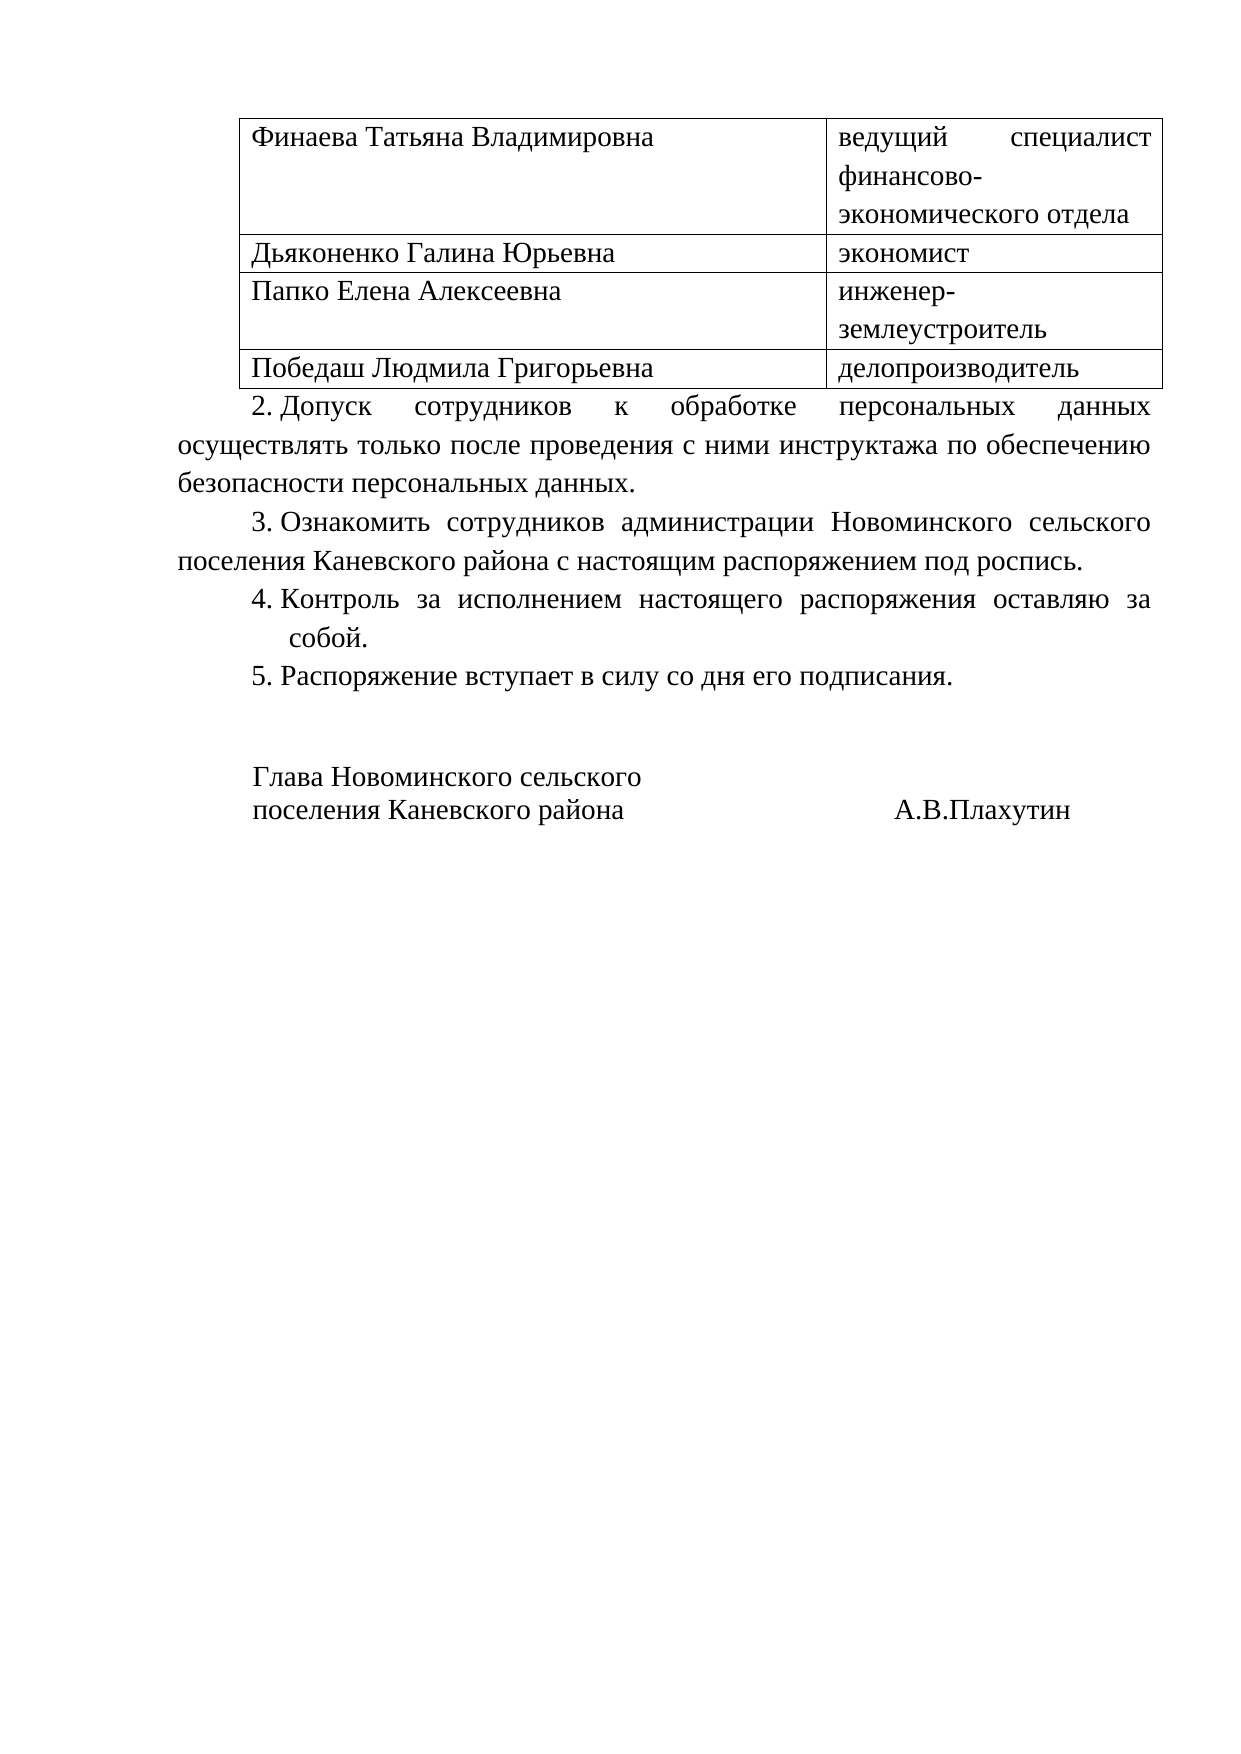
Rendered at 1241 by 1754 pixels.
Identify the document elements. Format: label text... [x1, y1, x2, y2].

table_cell экономист [827, 235, 1162, 272]
table_cell Дьяконенко Галина Юрьевна [240, 235, 826, 272]
list Ознакомить сотрудников администрации Новоминского сельского поселения Каневского района с настоящим распоряжением под роспись. [177, 504, 1152, 576]
text поселения Каневского района А.В.Плахутин [177, 792, 1152, 826]
list Контроль за исполнением настоящего распоряжения оставляю за собой. [251, 581, 1152, 653]
table_cell инженер-землеустроитель [827, 273, 1162, 349]
list Допуск сотрудников к обработке персональных данных осуществлять только после проведения с ними инструктажа по обеспечению безопасности персональных данных. [177, 388, 1152, 499]
list Распоряжение вступает в силу со дня его подписания. [251, 658, 1152, 692]
table_cell Победаш Людмила Григорьевна [240, 350, 826, 387]
table_cell Финаева Татьяна Владимировна [240, 119, 826, 234]
table_cell делопроизводитель [827, 350, 1162, 387]
table_cell ведущий специалист финансово-экономического отдела [827, 119, 1162, 234]
table_cell Папко Елена Алексеевна [240, 273, 826, 349]
text Глава Новоминского сельского [177, 759, 1152, 792]
